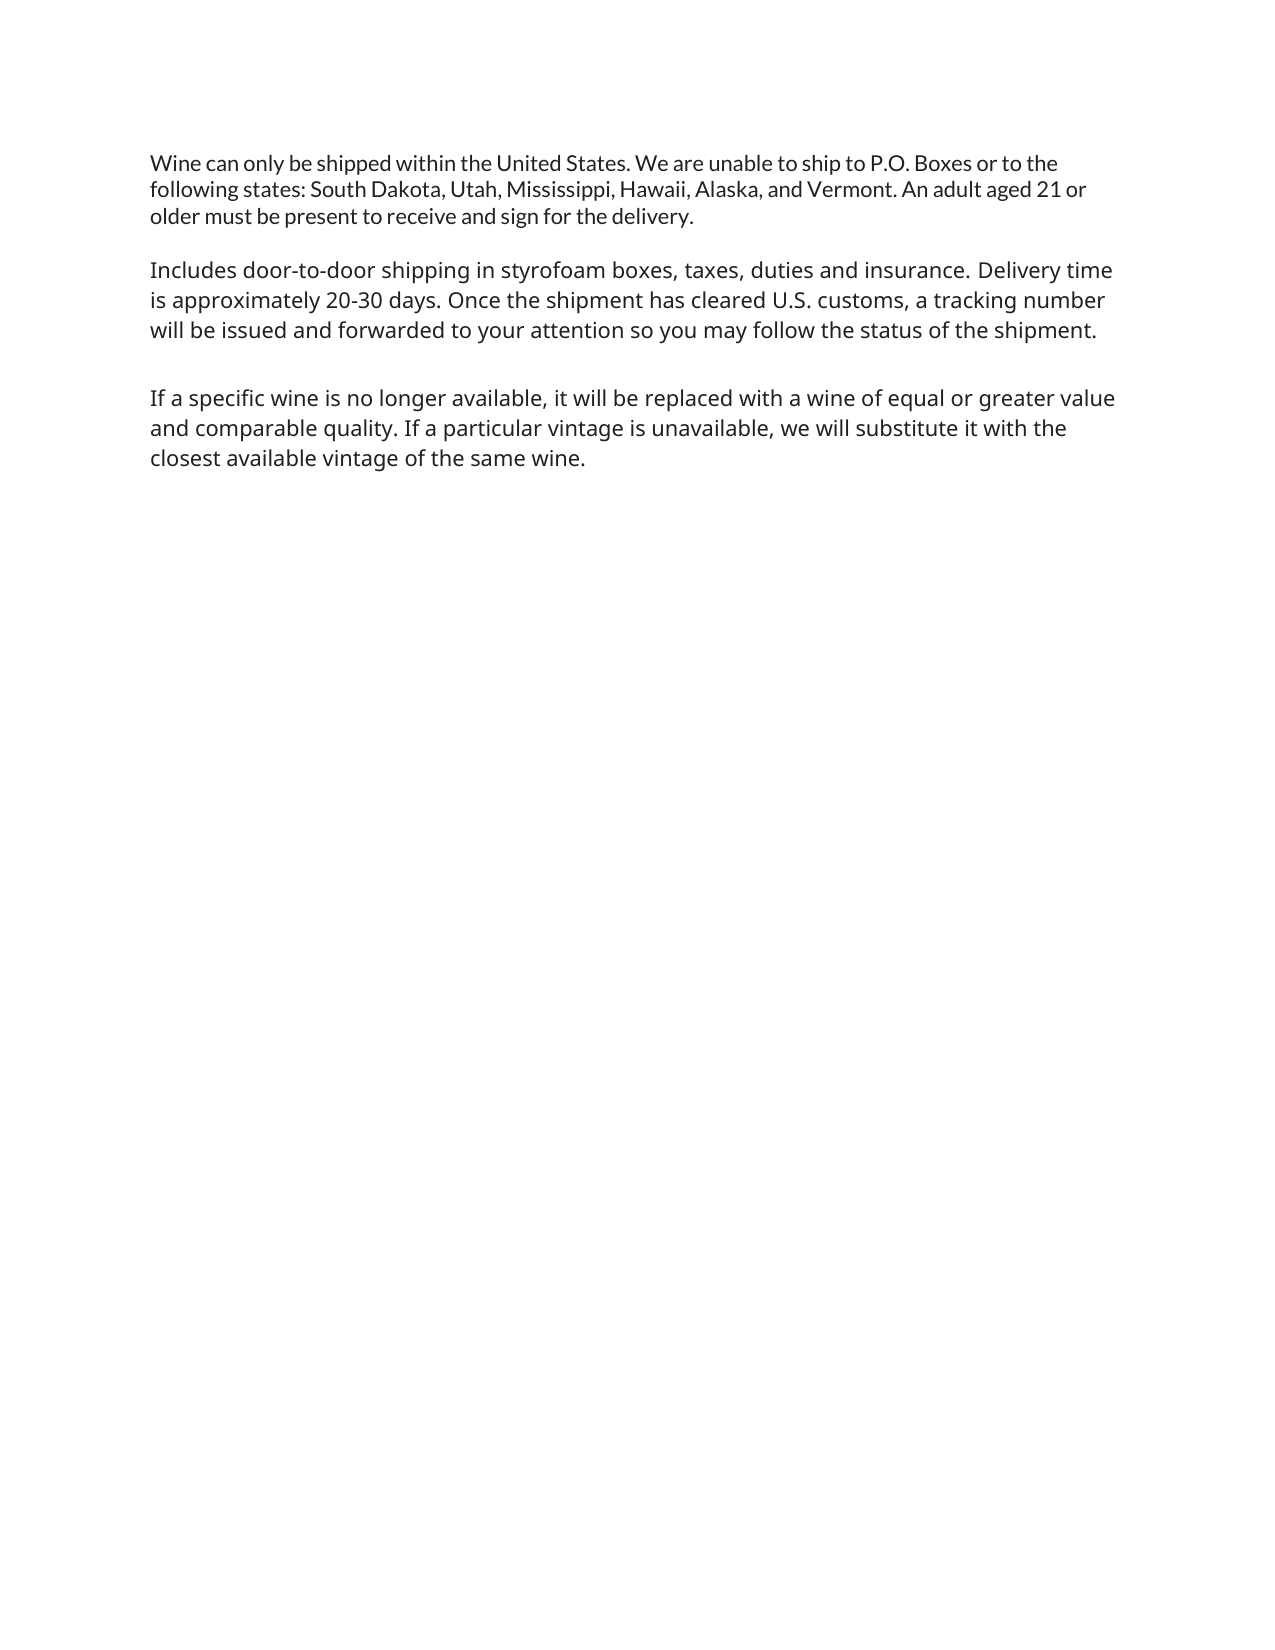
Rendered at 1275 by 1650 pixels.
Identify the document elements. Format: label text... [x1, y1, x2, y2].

text Includes door-to-door shipping in styrofoam boxes, taxes, duties and insurance. Delivery time is approximately 20-30 days. Once the shipment has cleared U.S. customs, a tracking number will be issued and forwarded to your attention so you may follow the status of the shipment. [150, 255, 1125, 344]
text If a specific wine is no longer available, it will be replaced with a wine of equal or greater value and comparable quality. If a particular vintage is unavailable, we will substitute it with the closest available vintage of the same wine. [150, 383, 1125, 473]
text Wine can only be shipped within the United States. We are unable to ship to P.O. Boxes or to the following states: South Dakota, Utah, Mississippi, Hawaii, Alaska, and Vermont. An adult aged 21 or older must be present to receive and sign for the delivery. [150, 150, 1125, 229]
